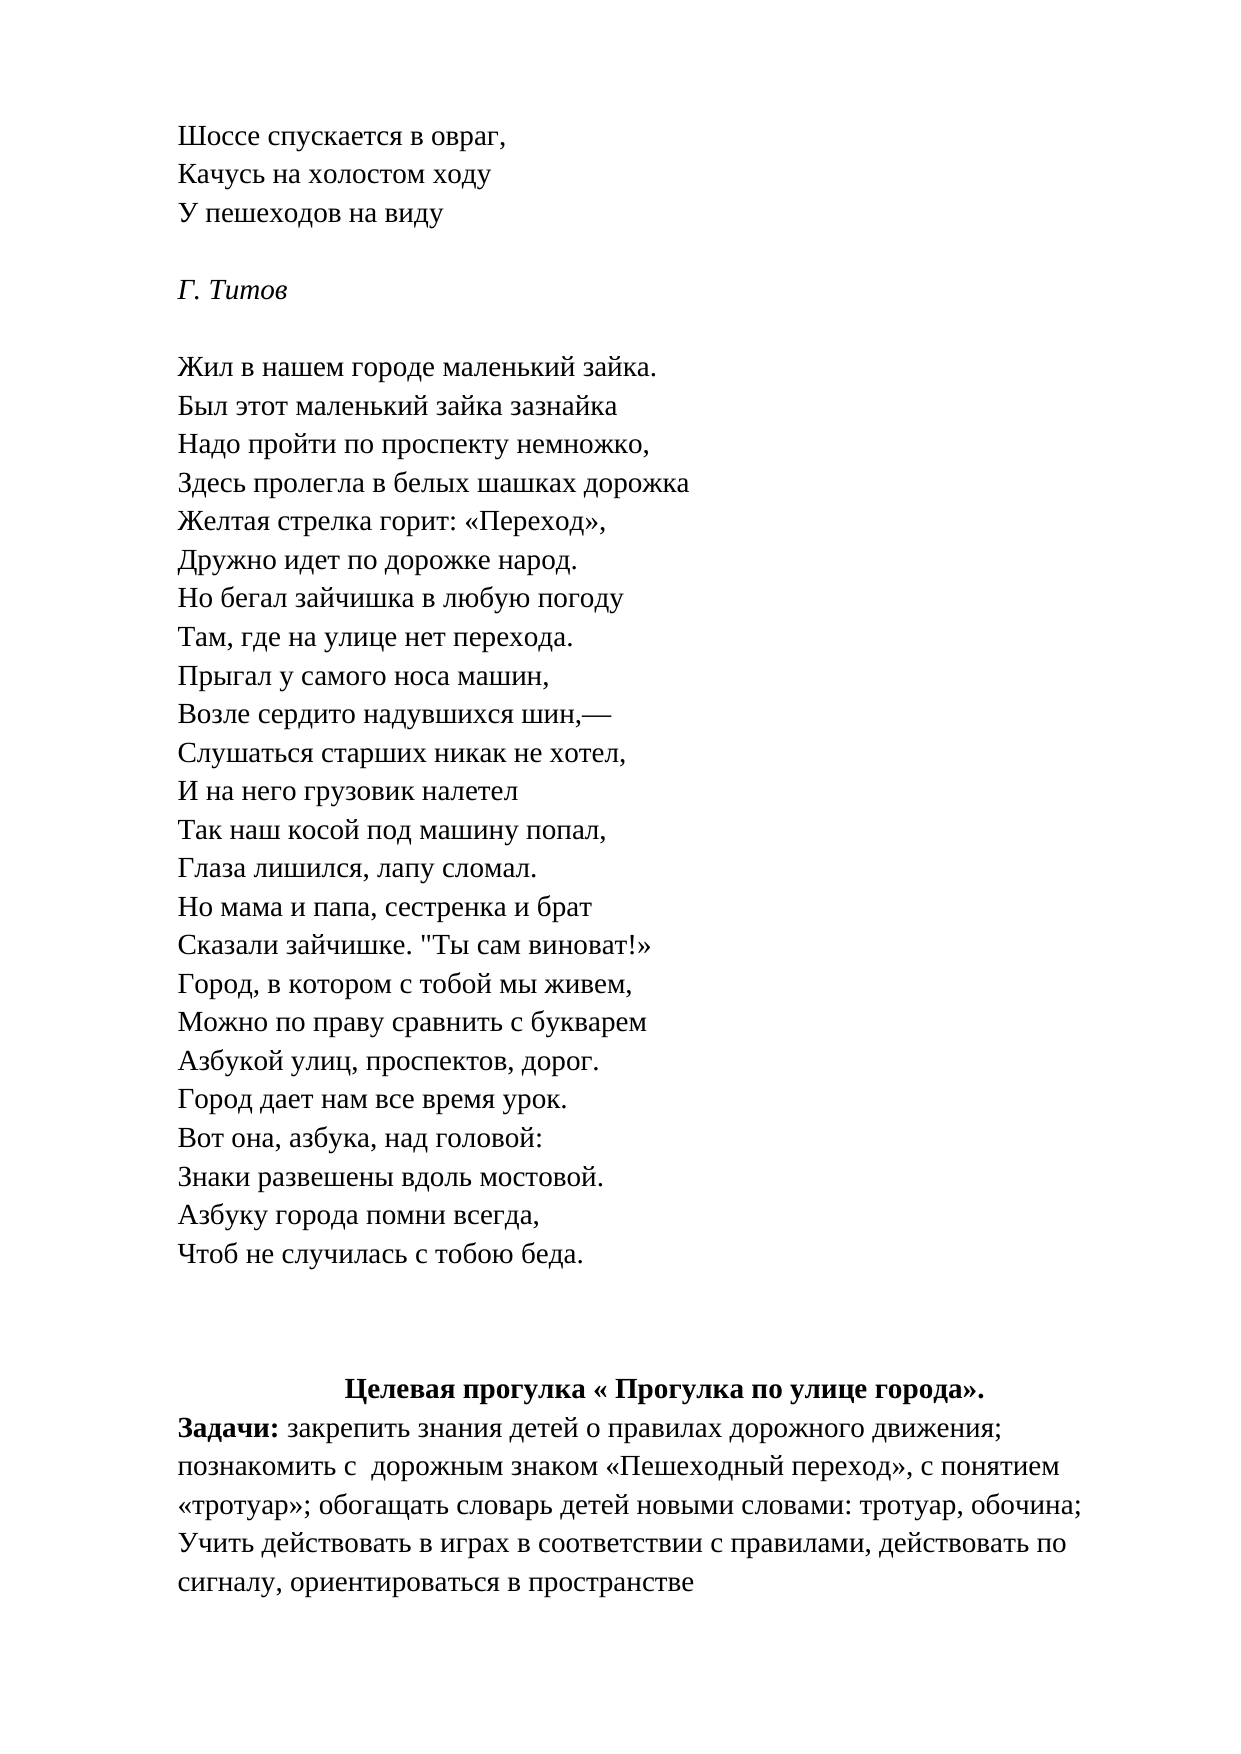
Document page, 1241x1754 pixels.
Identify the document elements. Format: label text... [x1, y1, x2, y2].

text Задачи: закрепить знания детей о правилах дорожного движения; [177, 1410, 1152, 1443]
text Чтоб не случилась с тобою беда. [177, 1236, 1152, 1269]
text познакомить с дорожным знаком «Пешеходный переход», с понятием «тротуар»; обогащать словарь детей новыми словами: тротуар, обочина; [177, 1448, 1152, 1520]
text Целевая прогулка « Прогулка по улице города». [177, 1371, 1152, 1405]
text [177, 118, 1152, 1231]
text Учить действовать в играх в соответствии с правилами, действовать по сигналу, ориентироваться в пространстве [177, 1525, 1152, 1597]
